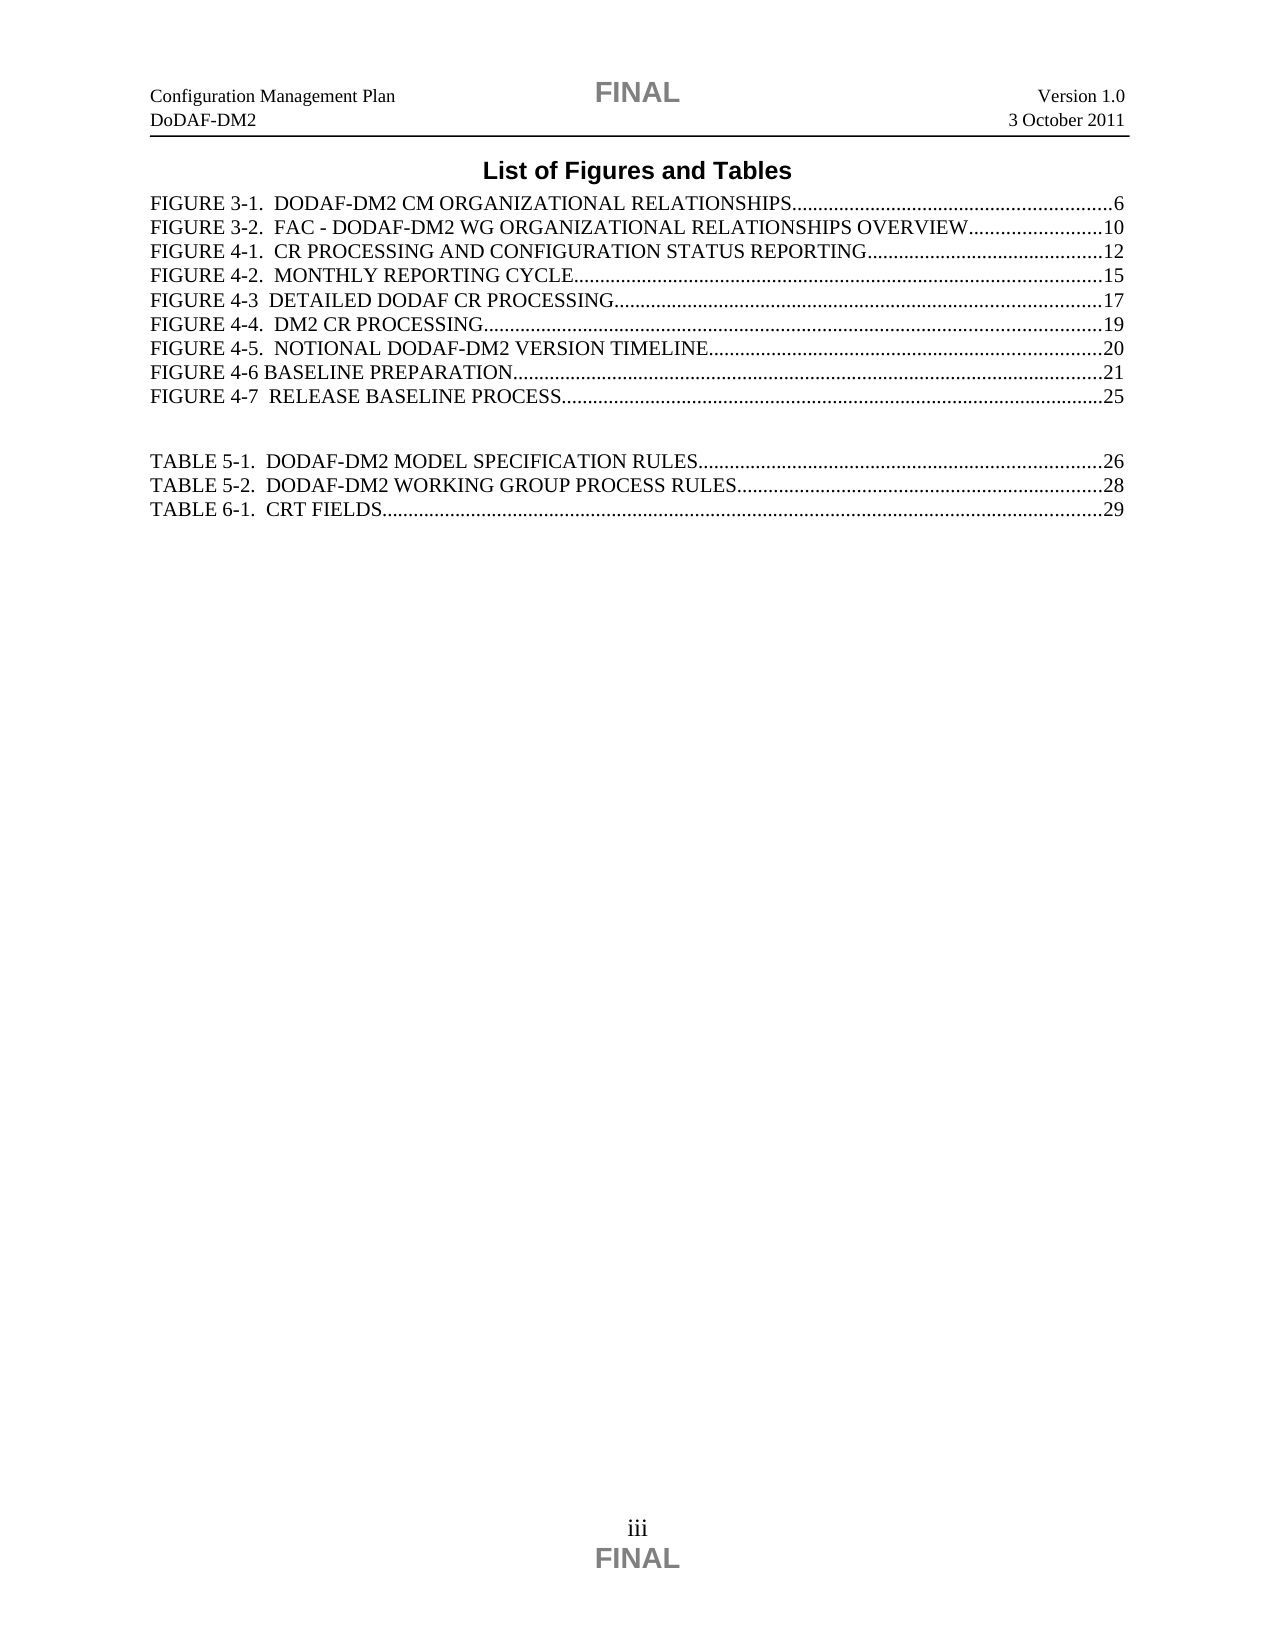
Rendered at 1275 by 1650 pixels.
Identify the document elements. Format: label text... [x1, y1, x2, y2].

text Figure 4-4. DM2 CR Processing 19 [150, 312, 1125, 336]
text Figure 4-1. CR Processing and Configuration Status Reporting 12 [150, 239, 1125, 263]
text Figure 3-1. DoDAF-DM2 CM Organizational Relationships 6 [150, 191, 1125, 215]
text Figure 3-2. FAC - DoDAF-DM2 WG Organizational Relationships Overview 10 [150, 215, 1125, 239]
text Figure 4-6 Baseline preparation 21 [150, 360, 1125, 384]
text Figure 4-7 Release Baseline Process 25 [150, 384, 1125, 408]
text Figure 4-2. Monthly Reporting Cycle 15 [150, 263, 1125, 287]
text Table 5-1. DoDAF-DM2 Model Specification Rules 26 [150, 449, 1125, 473]
text Figure 4-5. Notional DoDAF-DM2 Version Timeline 20 [150, 336, 1125, 360]
text Table 5-2. DoDAF-DM2 Working Group Process Rules 28 [150, 473, 1125, 497]
text Figure 4-3 Detailed DoDAF CR Processing 17 [150, 287, 1125, 312]
text List of Figures and Tables [150, 156, 1125, 185]
text Table 6-1. CRT Fields 29 [150, 497, 1125, 521]
